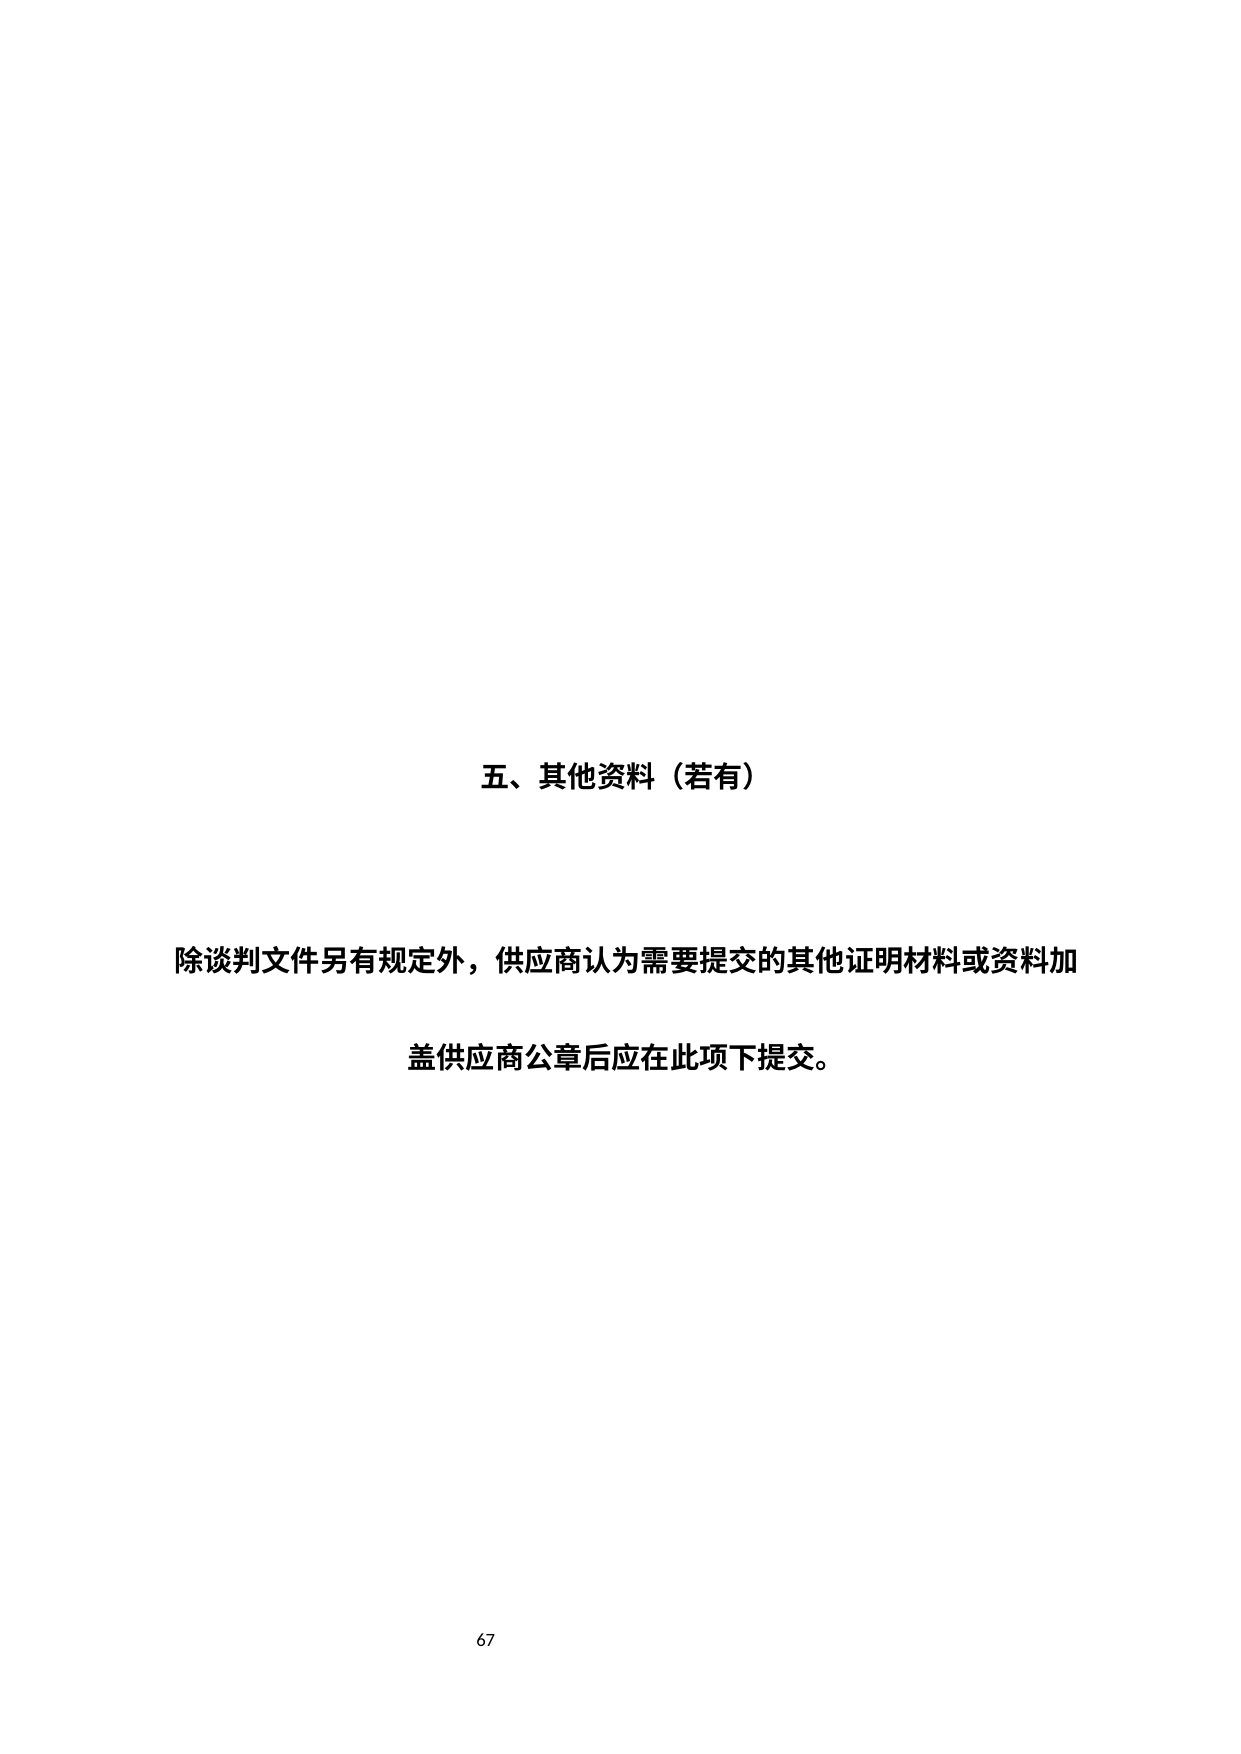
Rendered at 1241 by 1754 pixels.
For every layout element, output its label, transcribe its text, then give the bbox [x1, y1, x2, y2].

text 五、其他资料（若有） [165, 742, 1087, 807]
text 除谈判文件另有规定外，供应商认为需要提交的其他证明材料或资料加盖供应商公章后应在此项下提交。 [165, 926, 1087, 1088]
